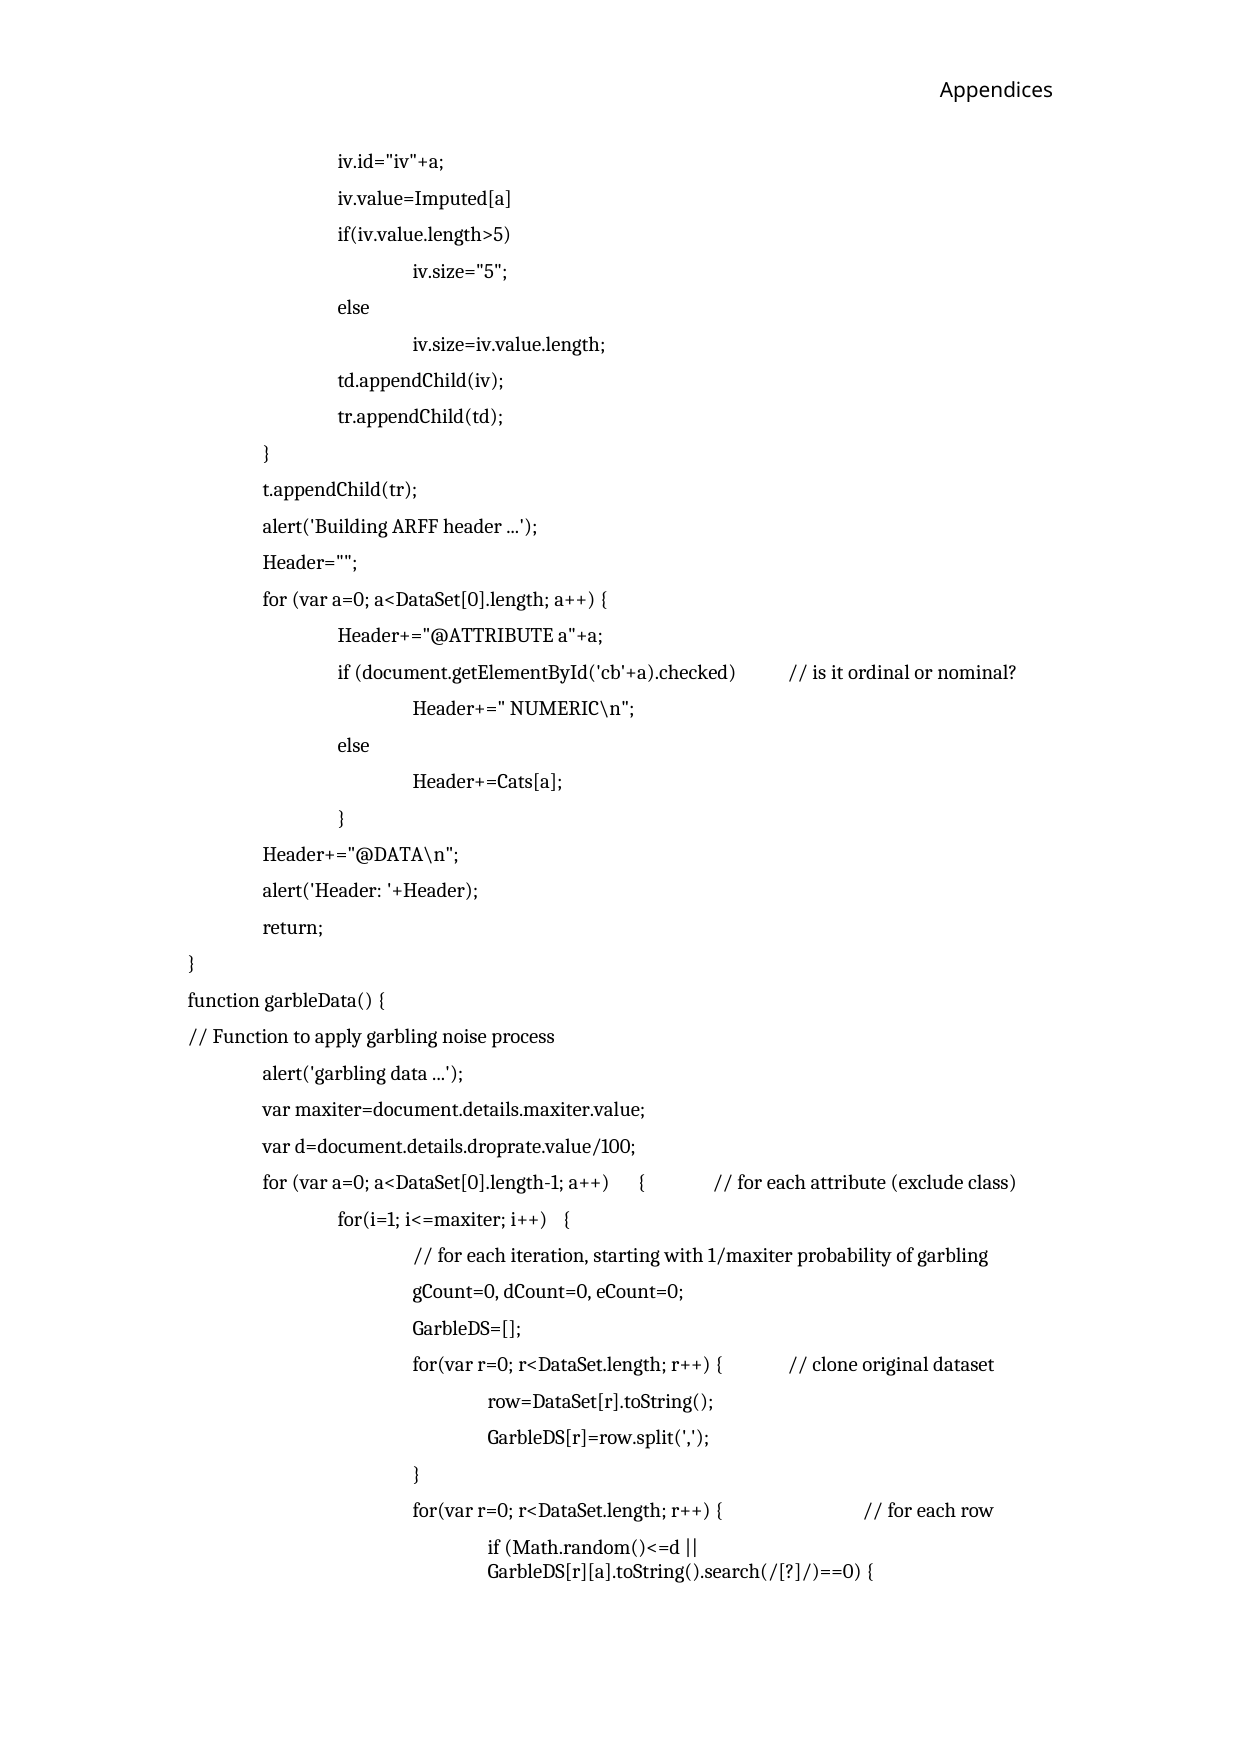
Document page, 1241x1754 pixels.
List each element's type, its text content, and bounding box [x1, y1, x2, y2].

text } [187, 1462, 1053, 1486]
text var d=document.details.droprate.value/100; [187, 1134, 1053, 1158]
text for(var r=0; r<DataSet.length; r++) { // for each row [187, 1499, 1053, 1523]
text for (var a=0; a<DataSet[0].length-1; a++) { // for each attribute (exclude class) [187, 1171, 1053, 1195]
text return; [187, 916, 1053, 939]
text iv.size=iv.value.length; [187, 332, 1053, 356]
text if(iv.value.length>5) [187, 223, 1053, 247]
text alert('garbling data ...'); [187, 1061, 1053, 1085]
text iv.size="5"; [187, 259, 1053, 283]
text // for each iteration, starting with 1/maxiter probability of garbling [337, 1244, 1053, 1268]
text alert('Header: '+Header); [187, 879, 1053, 903]
text gCount=0, dCount=0, eCount=0; [187, 1280, 1053, 1304]
text GarbleDS=[]; [187, 1317, 1053, 1341]
text td.appendChild(iv); [187, 369, 1053, 393]
text iv.id="iv"+a; [187, 150, 1053, 174]
text tr.appendChild(td); [187, 405, 1053, 429]
text if (Math.random()<=d || GarbleDS[r][a].toString().search(/[?]/)==0) { [487, 1535, 1053, 1583]
text else [187, 733, 1053, 757]
text for (var a=0; a<DataSet[0].length; a++) { [187, 587, 1053, 611]
text // Function to apply garbling noise process [187, 1025, 1053, 1049]
text for(var r=0; r<DataSet.length; r++) { // clone original dataset [187, 1353, 1053, 1377]
text } [262, 806, 1053, 830]
text Header+=" NUMERIC\n"; [187, 697, 1053, 721]
text } [187, 442, 1053, 466]
text } [187, 952, 1053, 976]
text Header+="@ATTRIBUTE a"+a; [187, 624, 1053, 648]
text Header=""; [187, 551, 1053, 575]
text else [187, 296, 1053, 320]
text iv.value=Imputed[a] [187, 186, 1053, 210]
text Header+=Cats[a]; [187, 770, 1053, 794]
text alert('Building ARFF header ...'); [187, 514, 1053, 538]
text var maxiter=document.details.maxiter.value; [187, 1098, 1053, 1122]
text GarbleDS[r]=row.split(','); [187, 1426, 1053, 1450]
text function garbleData() { [187, 988, 1053, 1012]
text for(i=1; i<=maxiter; i++) { [187, 1207, 1053, 1231]
text if (document.getElementById('cb'+a).checked) // is it ordinal or nominal? [187, 660, 1053, 684]
text row=DataSet[r].toString(); [187, 1389, 1053, 1413]
text Header+="@DATA\n"; [187, 843, 1053, 867]
text t.appendChild(tr); [187, 478, 1053, 502]
